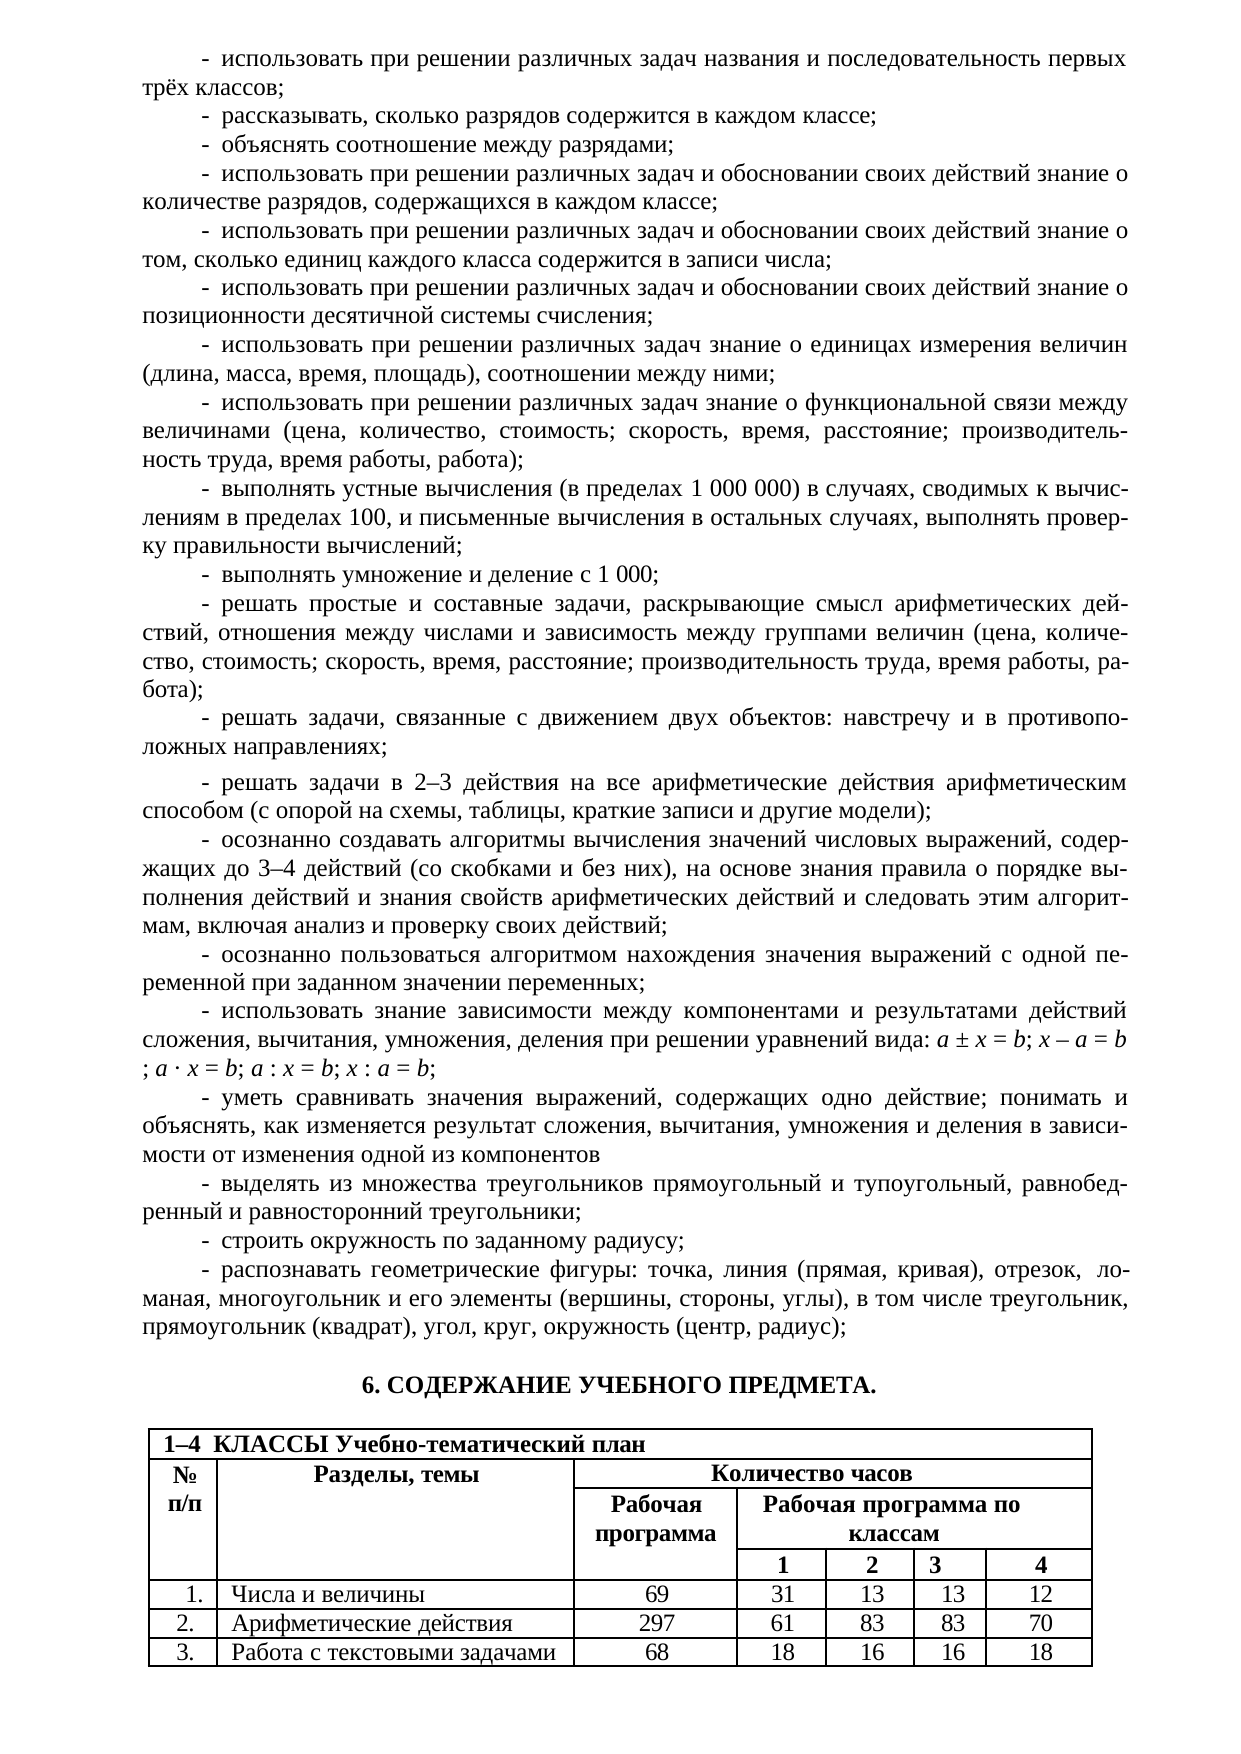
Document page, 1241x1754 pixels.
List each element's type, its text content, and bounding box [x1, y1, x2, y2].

table_cell 16 [827, 1639, 913, 1665]
table_cell 3. [150, 1639, 216, 1665]
table_cell 31 [738, 1581, 825, 1608]
table_cell Количество часов [575, 1460, 1091, 1487]
table_cell 3 [915, 1550, 985, 1579]
table_cell Разделы, темы [218, 1460, 573, 1579]
list осознанно создавать алгоритмы вычисления значений числовых выражений, содер- жащих до 3–4 действий (со скобками и без них), на основе знания правила о порядке вы- полнения действий и знания свойств арифметических действий и следовать этим алгорит- мам, включая анализ и проверку своих действий; [142, 824, 1130, 939]
list решать задачи, связанные с движением двух объектов: навстречу и в противопо- ложных направлениях; [142, 703, 1130, 760]
list использовать при решении различных задач и обосновании своих действий знание о количестве разрядов, содержащихся в каждом классе; [142, 158, 1128, 215]
table_cell № п/п [150, 1460, 216, 1579]
list решать задачи в 2–3 действия на все арифметические действия арифметическим способом (с опорой на схемы, таблицы, краткие записи и другие модели); [142, 767, 1128, 824]
table_cell 4 [987, 1550, 1091, 1579]
table_header 1–4 КЛАССЫ Учебно-тематический план [150, 1430, 1091, 1458]
table_cell Рабочая программа по классам [738, 1489, 1091, 1547]
list использовать при решении различных задач и обосновании своих действий знание о позиционности десятичной системы счисления; [142, 273, 1128, 329]
table_cell Числа и величины [218, 1581, 573, 1608]
list использовать знание зависимости между компонентами и результатами действий сложения, вычитания, умножения, деления при решении уравнений вида: a ± x = b; x – a = b [142, 996, 1127, 1053]
table_cell 1. [150, 1581, 216, 1608]
table_cell 2 [827, 1550, 913, 1579]
table_cell Рабочая программа [575, 1489, 736, 1579]
table_cell 61 [738, 1610, 825, 1637]
list использовать при решении различных задач названия и последовательность первых трёх классов; [142, 43, 1127, 101]
list рассказывать, сколько разрядов содержится в каждом классе; [201, 101, 1152, 129]
table_cell 16 [915, 1639, 985, 1665]
table_cell 13 [915, 1581, 985, 1608]
table_cell 83 [915, 1610, 985, 1637]
list выполнять умножение и деление с 1 000; [201, 559, 1152, 588]
table_cell Арифметические действия [218, 1610, 573, 1637]
list выделять из множества треугольников прямоугольный и тупоугольный, равнобед- ренный и равносторонний треугольники; [142, 1168, 1129, 1225]
table_cell 1 [738, 1550, 825, 1579]
table_cell 13 [827, 1581, 913, 1608]
list осознанно пользоваться алгоритмом нахождения значения выражений с одной пе- ременной при заданном значении переменных; [142, 939, 1129, 996]
table_cell 18 [987, 1639, 1091, 1665]
list использовать при решении различных задач знание о функциональной связи между величинами (цена, количество, стоимость; скорость, время, расстояние; производитель- ность труда, время работы, работа); [142, 387, 1129, 473]
table_cell Работа с текстовыми задачами [218, 1639, 573, 1665]
list распознавать геометрические фигуры: точка, линия (прямая, кривая), отрезок, ло- маная, многоугольник и его элементы (вершины, стороны, углы), в том числе треугольник, прямоугольник (квадрат), угол, круг, окружность (центр, радиус); [142, 1254, 1130, 1340]
list выполнять устные вычисления (в пределах 1 000 000) в случаях, сводимых к вычис- лениям в пределах 100, и письменные вычисления в остальных случаях, выполнять провер- ку правильности вычислений; [142, 473, 1129, 559]
table_cell 70 [987, 1610, 1091, 1637]
list использовать при решении различных задач знание о единицах измерения величин (длина, масса, время, площадь), соотношении между ними; [142, 330, 1128, 386]
list объяснять соотношение между разрядами; [201, 129, 1152, 158]
list строить окружность по заданному радиусу; [201, 1225, 1152, 1254]
table_cell 297 [575, 1610, 736, 1637]
subtitle СОДЕРЖАНИЕ УЧЕБНОГО ПРЕДМЕТА. [362, 1370, 1152, 1399]
table_cell 12 [987, 1581, 1091, 1608]
text ; a ∙ x = b; a : x = b; x : a = b; [142, 1053, 1152, 1082]
list использовать при решении различных задач и обосновании своих действий знание о том, сколько единиц каждого класса содержится в записи числа; [142, 215, 1128, 273]
table_cell 68 [575, 1639, 736, 1665]
table_cell 2. [150, 1610, 216, 1637]
table_cell 69 [575, 1581, 736, 1608]
table_cell 83 [827, 1610, 913, 1637]
table_cell 18 [738, 1639, 825, 1665]
list решать простые и составные задачи, раскрывающие смысл арифметических дей- ствий, отношения между числами и зависимость между группами величин (цена, количе- ство, стоимость; скорость, время, расстояние; производительность труда, время работы, ра- бота); [142, 588, 1130, 703]
list уметь сравнивать значения выражений, содержащих одно действие; понимать и объяснять, как изменяется результат сложения, вычитания, умножения и деления в зависи- мости от изменения одной из компонентов [142, 1082, 1129, 1168]
